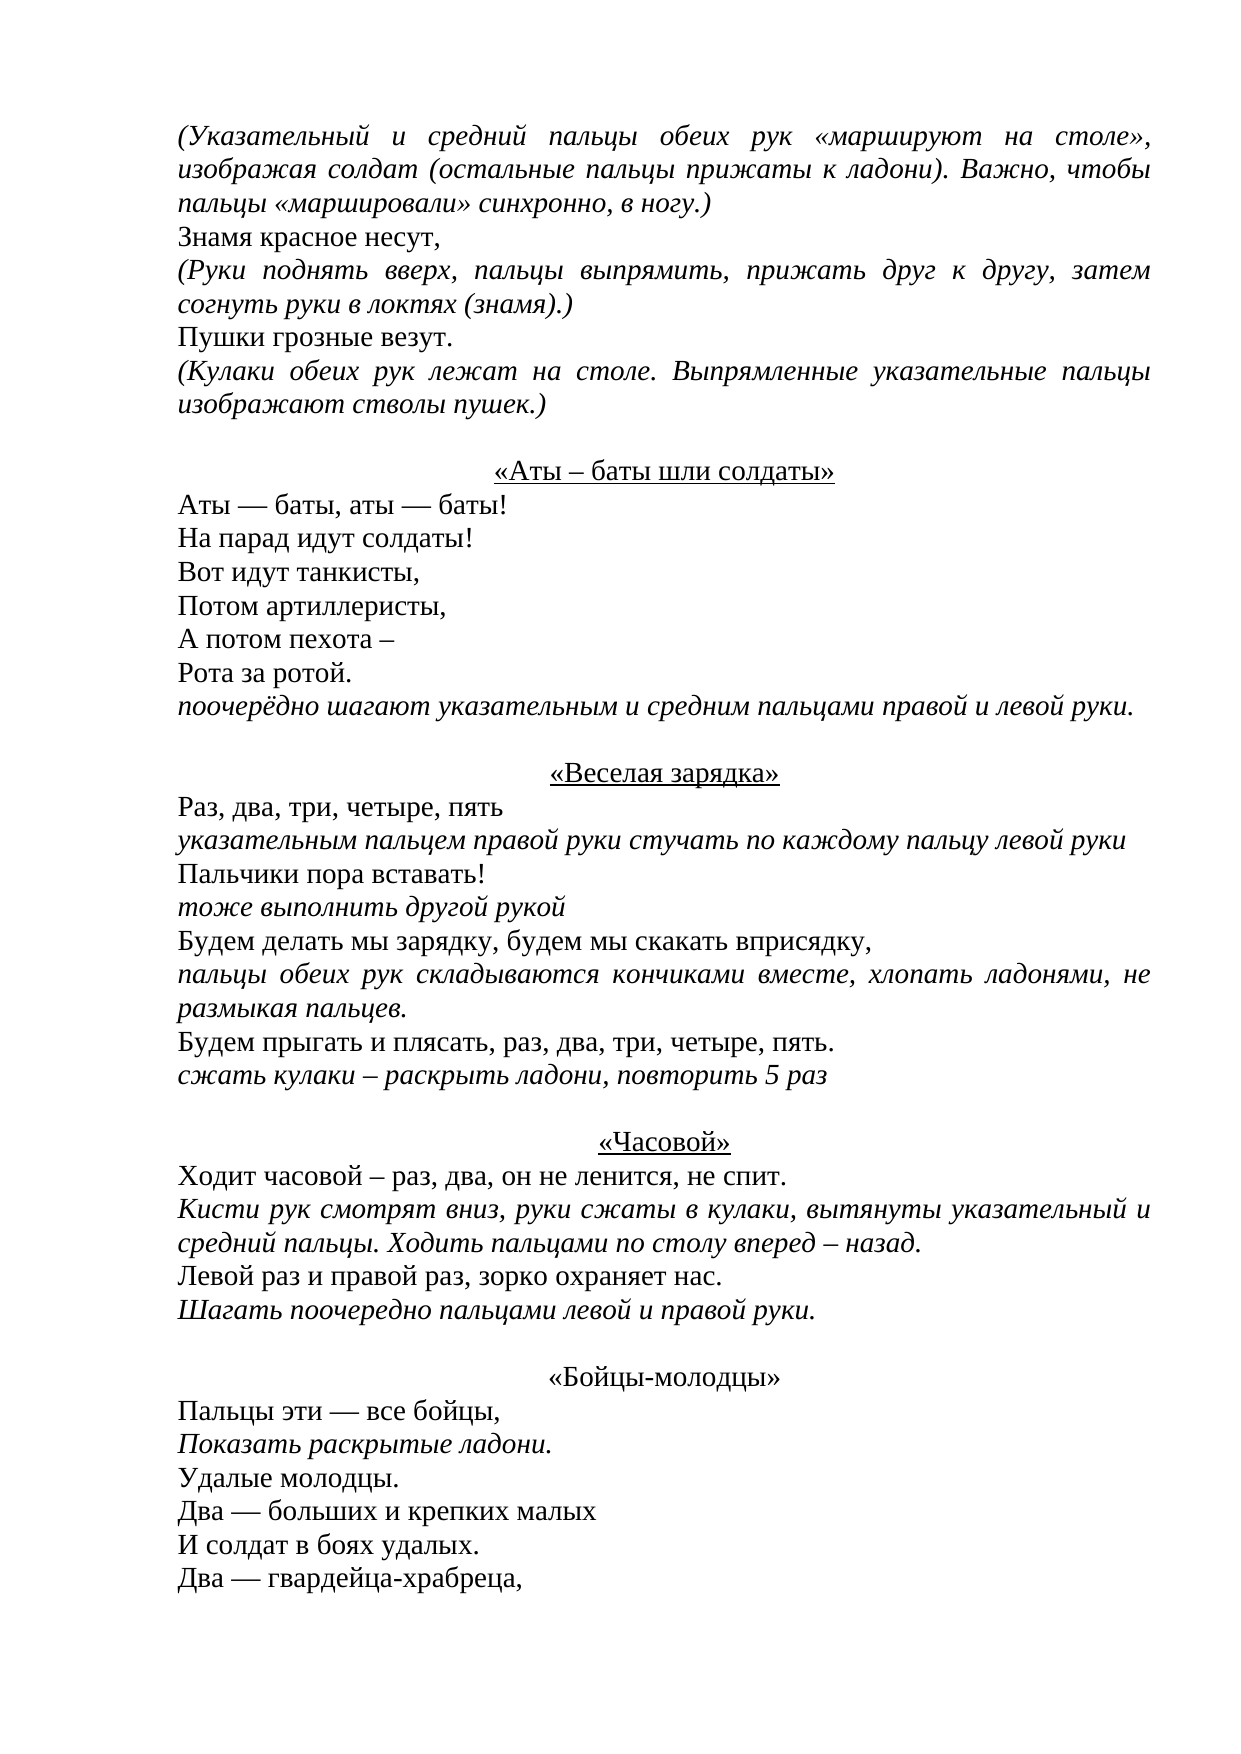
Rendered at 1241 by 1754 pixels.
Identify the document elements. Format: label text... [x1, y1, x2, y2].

text Будем делать мы зарядку, будем мы скакать вприсядку, [177, 923, 1152, 957]
text Раз, два, три, четыре, пять [177, 789, 1152, 822]
text Показать раскрытые ладони. [177, 1426, 1152, 1460]
text Рота за ротой. [177, 655, 1152, 688]
text Пальчики пора вставать! [177, 856, 1152, 889]
text На парад идут солдаты! [177, 521, 1152, 554]
text указательным пальцем правой руки стучать по каждому пальцу левой руки [177, 822, 1152, 856]
text А потом пехота – [177, 621, 1152, 655]
text «Часовой» [177, 1124, 1152, 1158]
text Пушки грозные везут. [177, 319, 1152, 353]
text «Веселая зарядка» [177, 755, 1152, 789]
text Два — больших и крепких малых [177, 1493, 1152, 1527]
text Ходит часовой – раз, два, он не ленится, не спит. [177, 1158, 1152, 1191]
text Аты — баты, аты — баты! [177, 487, 1152, 521]
text (Указательный и средний пальцы обеих рук «маршируют на столе», изображая солдат (остальные пальцы прижаты к ладони). Важно, чтобы пальцы «маршировали» синхронно, в ногу.) [177, 118, 1152, 219]
text пальцы обеих рук складываются кончиками вместе, хлопать ладонями, не размыкая пальцев. [177, 957, 1152, 1024]
text тоже выполнить другой рукой [177, 889, 1152, 923]
text Будем прыгать и плясать, раз, два, три, четыре, пять. [177, 1024, 1152, 1057]
text (Руки поднять вверх, пальцы выпрямить, прижать друг к другу, затем согнуть руки в локтях (знамя).) [177, 252, 1152, 319]
text сжать кулаки – раскрыть ладони, повторить 5 раз [177, 1057, 1152, 1091]
text Кисти рук смотрят вниз, руки сжаты в кулаки, вытянуты указательный и средний пальцы. Ходить пальцами по столу вперед – назад. [177, 1191, 1152, 1258]
text И солдат в боях удалых. [177, 1527, 1152, 1560]
text «Аты – баты шли солдаты» [177, 453, 1152, 487]
text Шагать поочередно пальцами левой и правой руки. [177, 1292, 1152, 1326]
text (Кулаки обеих рук лежат на столе. Выпрямленные указательные пальцы изображают стволы пушек.) [177, 353, 1152, 420]
text Знамя красное несут, [177, 219, 1152, 252]
text «Бойцы-молодцы» [177, 1359, 1152, 1393]
text Левой раз и правой раз, зорко охраняет нас. [177, 1258, 1152, 1292]
text Два — гвардейца-храбреца, [177, 1560, 1152, 1594]
text Потом артиллеристы, [177, 588, 1152, 621]
text Вот идут танкисты, [177, 554, 1152, 588]
text Удалые молодцы. [177, 1460, 1152, 1493]
text Пальцы эти — все бойцы, [177, 1393, 1152, 1426]
text поочерёдно шагают указательным и средним пальцами правой и левой руки. [177, 688, 1152, 722]
